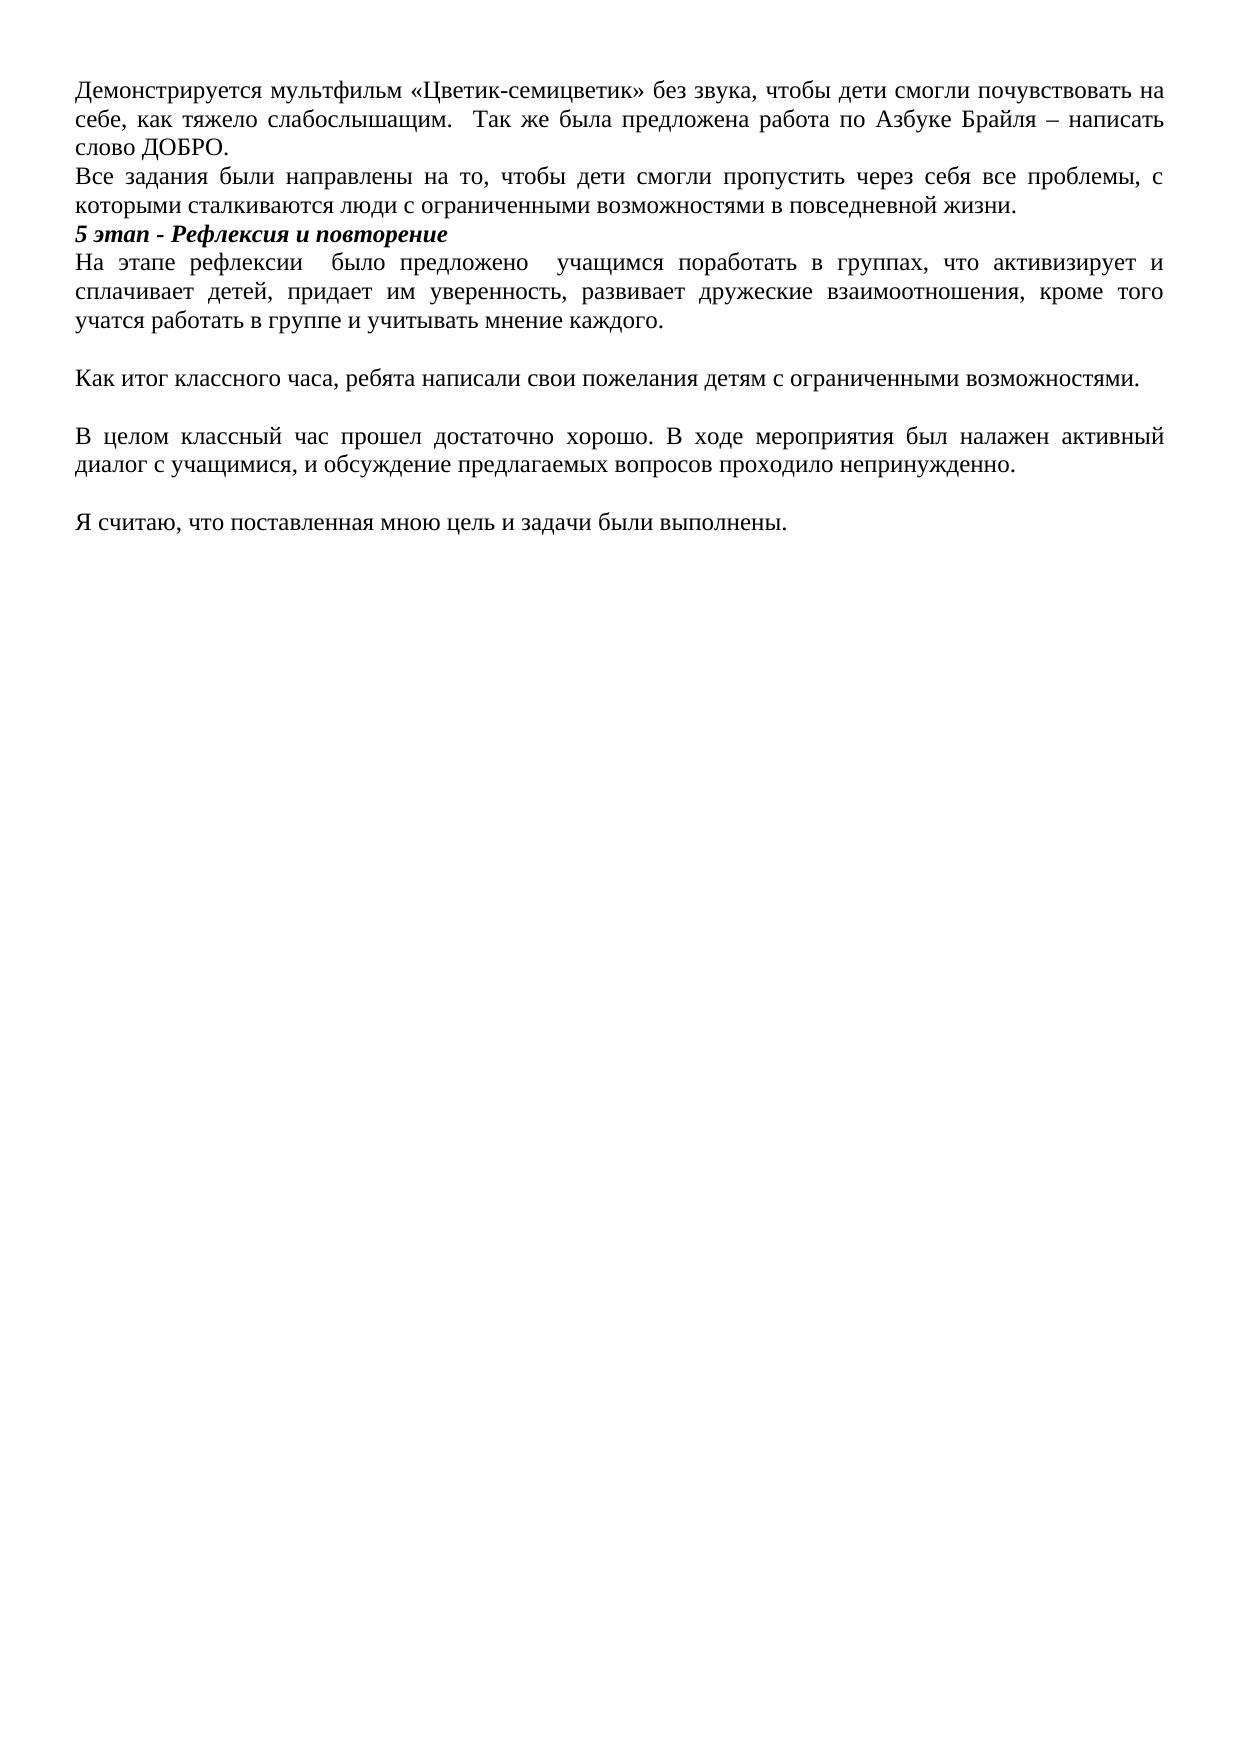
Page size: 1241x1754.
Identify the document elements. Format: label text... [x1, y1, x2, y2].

text Все задания были направлены на то, чтобы дети смогли пропустить через себя все проблемы, с которыми сталкиваются люди с ограниченными возможностями в повседневной жизни. [75, 161, 1165, 219]
text Демонстрируется мультфильм «Цветик-семицветик» без звука, чтобы дети смогли почувствовать на себе, как тяжело слабослышащим. Так же была предложена работа по Азбуке Брайля – написать слово ДОБРО. [75, 75, 1165, 161]
text В целом классный час прошел достаточно хорошо. В ходе мероприятия был налажен активный диалог с учащимися, и обсуждение предлагаемых вопросов проходило непринужденно. [75, 421, 1165, 478]
text На этапе рефлексии было предложено учащимся поработать в группах, что активизирует и сплачивает детей, придает им уверенность, развивает дружеские взаимоотношения, кроме того учатся работать в группе и учитывать мнение каждого. [75, 247, 1165, 334]
text 5 этап - Рефлексия и повторение [75, 219, 1165, 247]
text Как итог классного часа, ребята написали свои пожелания детям с ограниченными возможностями. [75, 363, 1165, 392]
text Я считаю, что поставленная мною цель и задачи были выполнены. [75, 507, 1165, 536]
